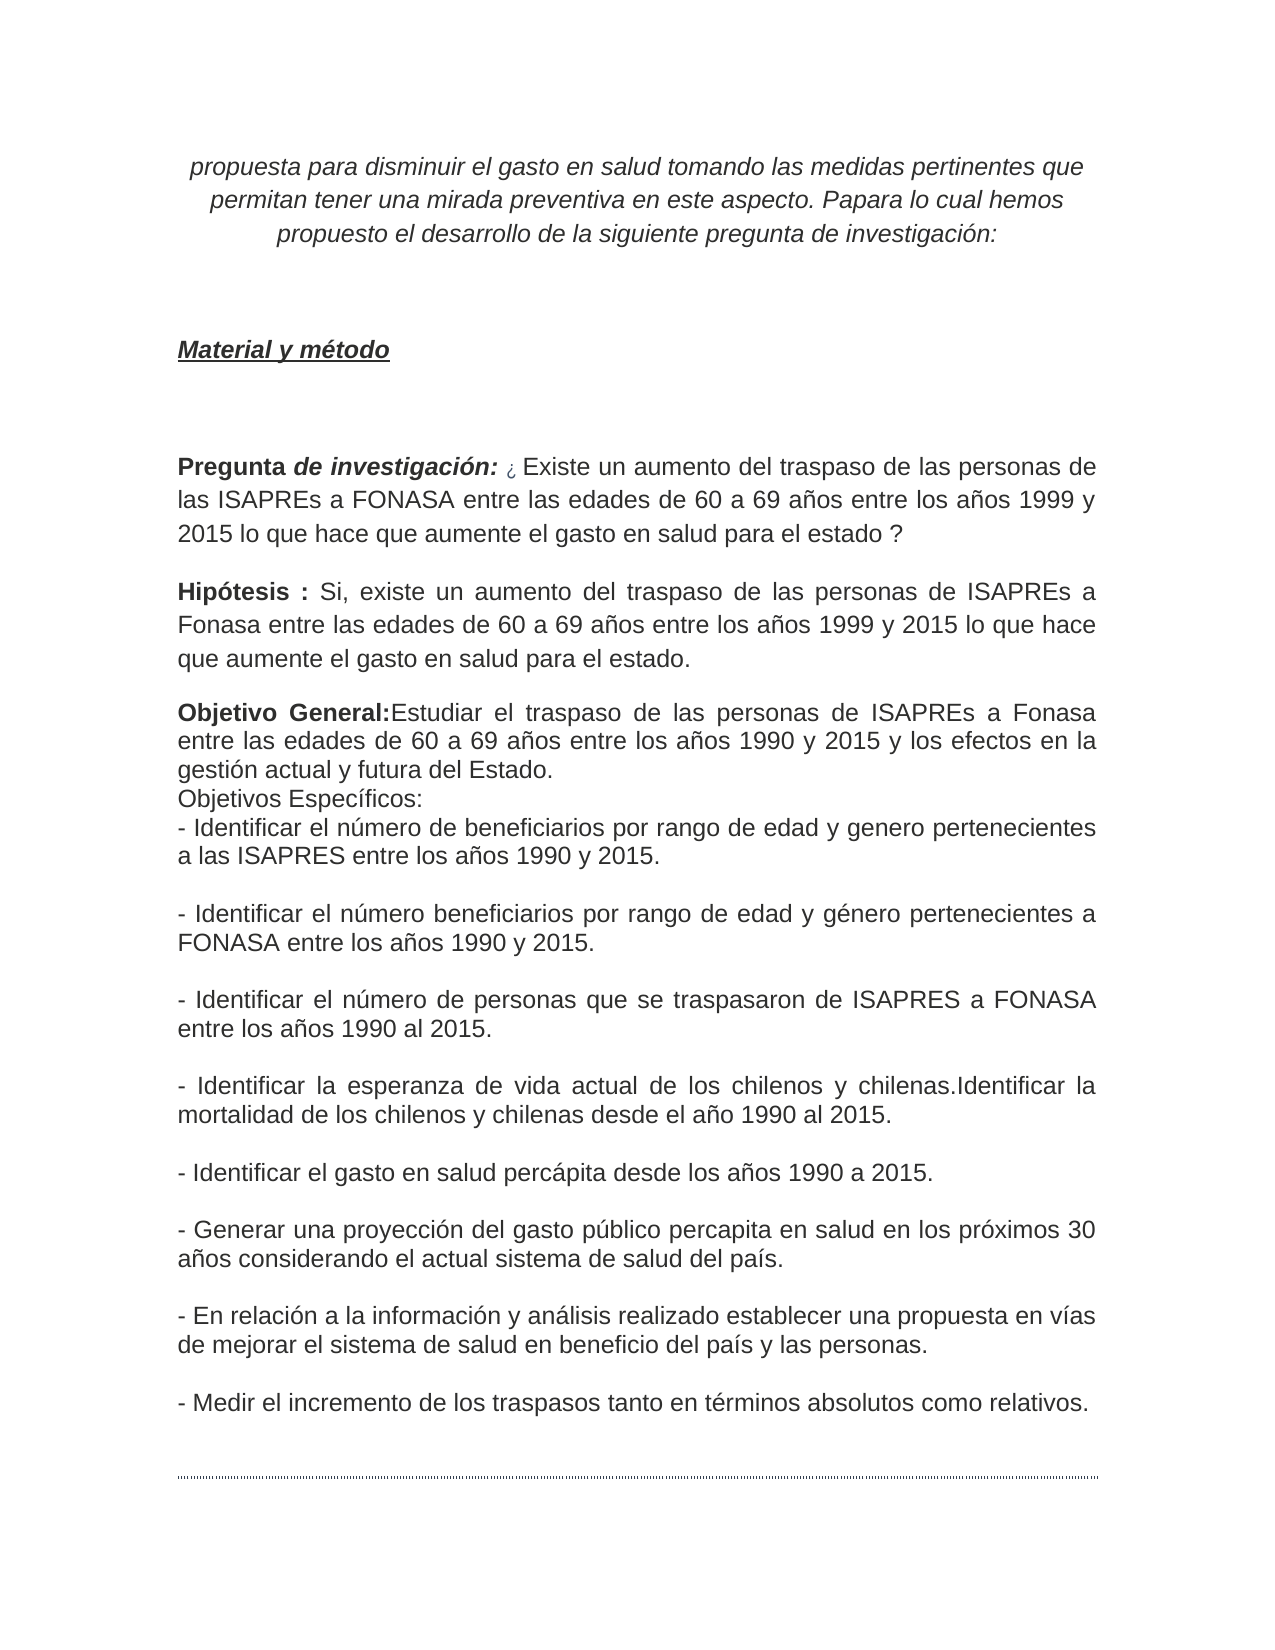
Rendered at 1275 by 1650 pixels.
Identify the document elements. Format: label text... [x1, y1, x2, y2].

text - Identificar la esperanza de vida actual de los chilenos y chilenas.Identificar la mortalidad de los chilenos y chilenas desde el año 1990 al 2015. [177, 1071, 1098, 1129]
text - Medir el incremento de los traspasos tanto en términos absolutos como relativos. [177, 1388, 1098, 1416]
text - En relación a la información y análisis realizado establecer una propuesta en vías de mejorar el sistema de salud en beneficio del país y las personas. [177, 1301, 1098, 1359]
text - Generar una proyección del gasto público percapita en salud en los próximos 30 años considerando el actual sistema de salud del país. [177, 1215, 1098, 1273]
text - Identificar el gasto en salud percápita desde los años 1990 a 2015. [177, 1158, 1098, 1186]
text - Identificar el número de beneficiarios por rango de edad y genero pertenecientes a las ISAPRES entre los años 1990 y 2015. [177, 813, 1098, 870]
text - Identificar el número beneficiarios por rango de edad y género pertenecientes a FONASA entre los años 1990 y 2015. [177, 899, 1098, 956]
text Hipótesis : Si, existe un aumento del traspaso de las personas de ISAPREs a Fonasa entre las edades de 60 a 69 años entre los años 1999 y 2015 lo que hace que aumente el gasto en salud para el estado. [177, 573, 1098, 673]
text Pregunta de investigación: ¿ Existe un aumento del traspaso de las personas de las ISAPREs a FONASA entre las edades de 60 a 69 años entre los años 1999 y 2015 lo que hace que aumente el gasto en salud para el estado ? [177, 448, 1098, 548]
text Objetivos Específicos: [177, 784, 1098, 813]
text Objetivo General:Estudiar el traspaso de las personas de ISAPREs a Fonasa entre las edades de 60 a 69 años entre los años 1990 y 2015 y los efectos en la gestión actual y futura del Estado. [177, 698, 1098, 784]
text Material y método [177, 331, 1098, 364]
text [177, 148, 1098, 248]
text - Identificar el número de personas que se traspasaron de ISAPRES a FONASA entre los años 1990 al 2015. [177, 985, 1098, 1043]
